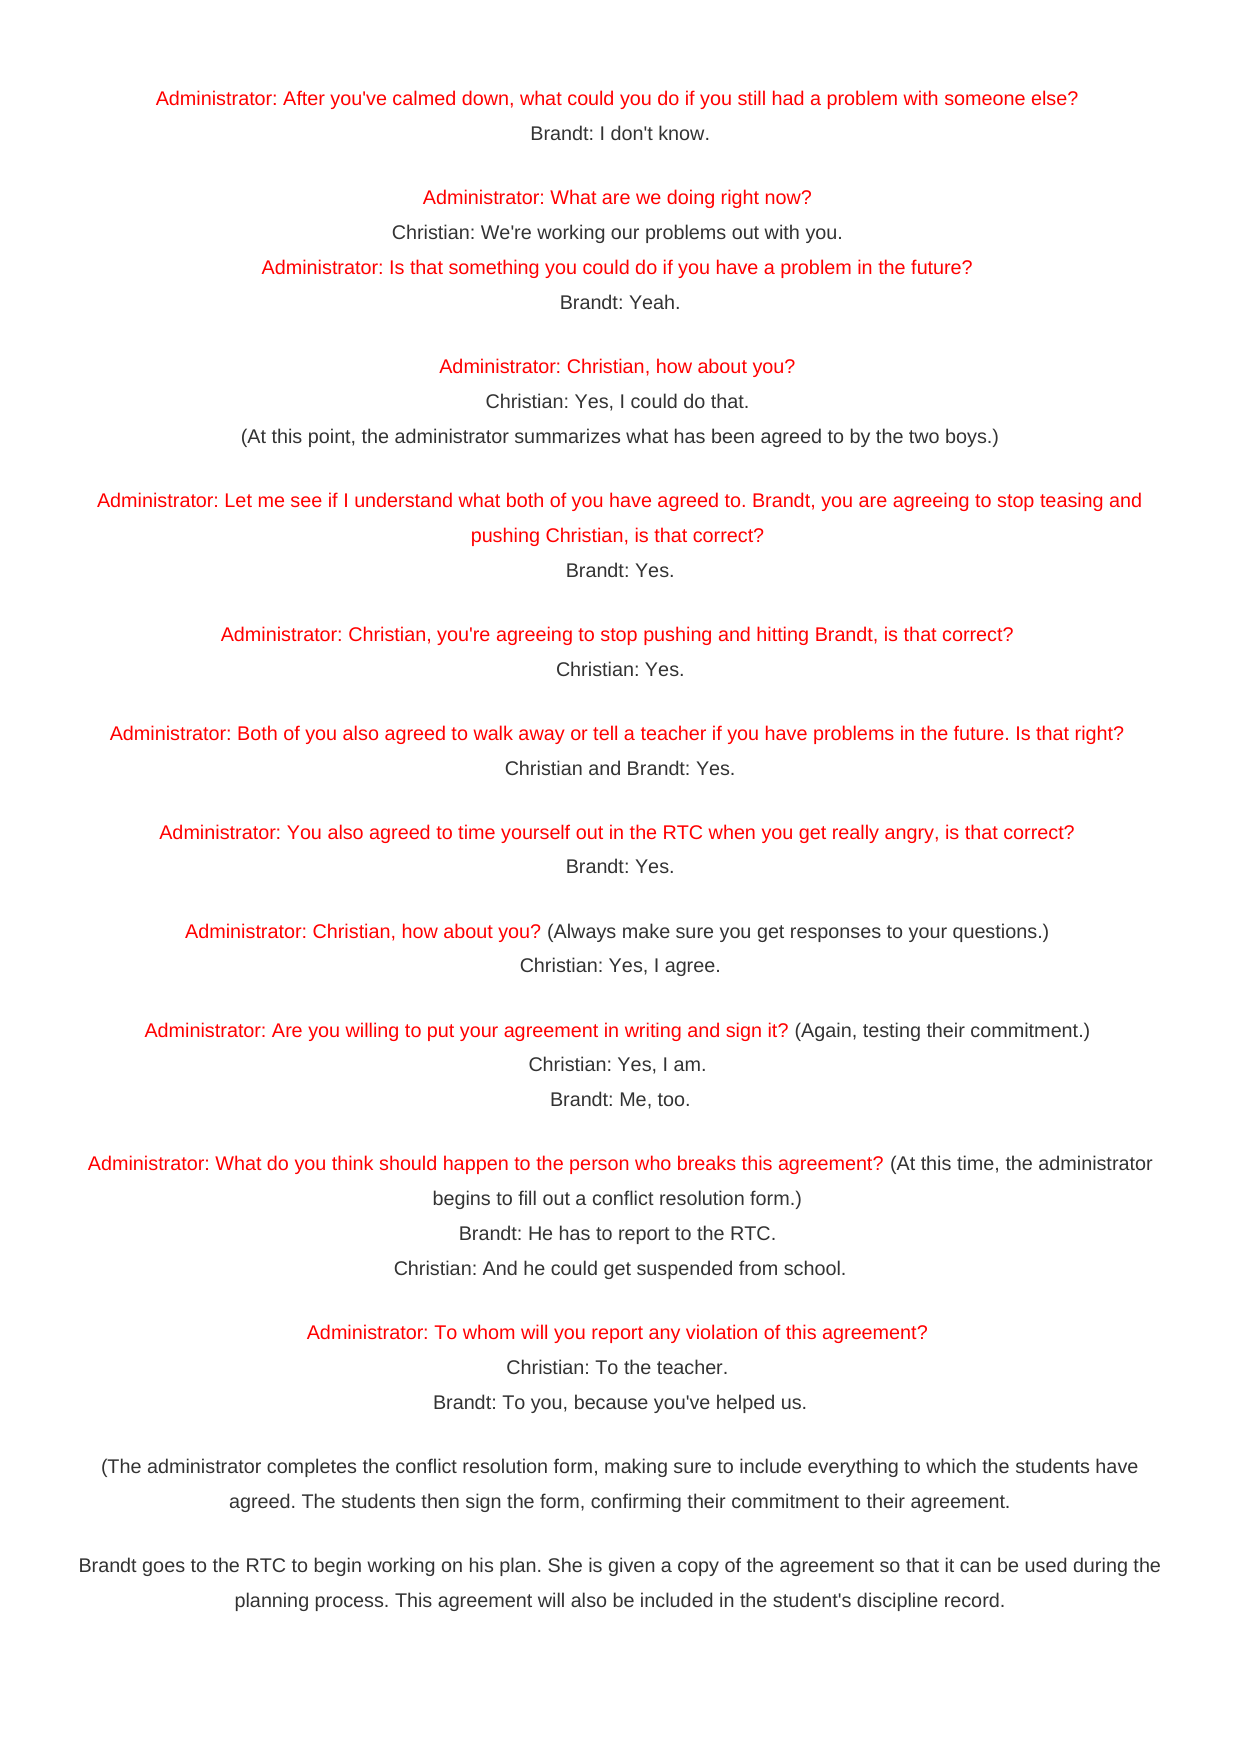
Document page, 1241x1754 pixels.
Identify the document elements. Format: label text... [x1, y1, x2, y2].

text Brandt goes to the RTC to begin working on his plan. She is given a copy of the agreement so that it can be used during the planning process. This agreement will also be included in the student's discipline record. [75, 1542, 1165, 1611]
text Administrator: Christian, how about you? (Always make sure you get responses to your questions.) Christian: Yes, I agree. [75, 907, 1165, 977]
text Administrator: Christian, how about you? Christian: Yes, I could do that. (At this point, the administrator summarizes what has been agreed to by the two boys.) [75, 343, 1165, 447]
text Administrator: After you've calmed down, what could you do if you still had a problem with someone else? Brandt: I don't know. [75, 75, 1165, 145]
text Administrator: You also agreed to time yourself out in the RTC when you get really angry, is that correct? Brandt: Yes. [75, 808, 1165, 878]
text Administrator: Are you willing to put your agreement in writing and sign it? (Again, testing their commitment.) Christian: Yes, I am. Brandt: Me, too. [75, 1006, 1165, 1111]
text Administrator: Let me see if I understand what both of you have agreed to. Brandt, you are agreeing to stop teasing and pushing Christian, is that correct? Brandt: Yes. [75, 477, 1165, 581]
text Administrator: Both of you also agreed to walk away or tell a teacher if you have problems in the future. Is that right? Christian and Brandt: Yes. [75, 709, 1165, 779]
text Administrator: What do you think should happen to the person who breaks this agreement? (At this time, the administrator begins to fill out a conflict resolution form.) Brandt: He has to report to the RTC. Christian: And he could get suspended from school. [75, 1140, 1165, 1280]
text Administrator: What are we doing right now? Christian: We're working our problems out with you. Administrator: Is that something you could do if you have a problem in the future? Brandt: Yeah. [75, 174, 1165, 313]
text (The administrator completes the conflict resolution form, making sure to include everything to which the students have agreed. The students then sign the form, confirming their commitment to their agreement. [75, 1443, 1165, 1512]
text Administrator: To whom will you report any violation of this agreement? Christian: To the teacher. Brandt: To you, because you've helped us. [75, 1309, 1165, 1413]
text Administrator: Christian, you're agreeing to stop pushing and hitting Brandt, is that correct? Christian: Yes. [75, 610, 1165, 680]
